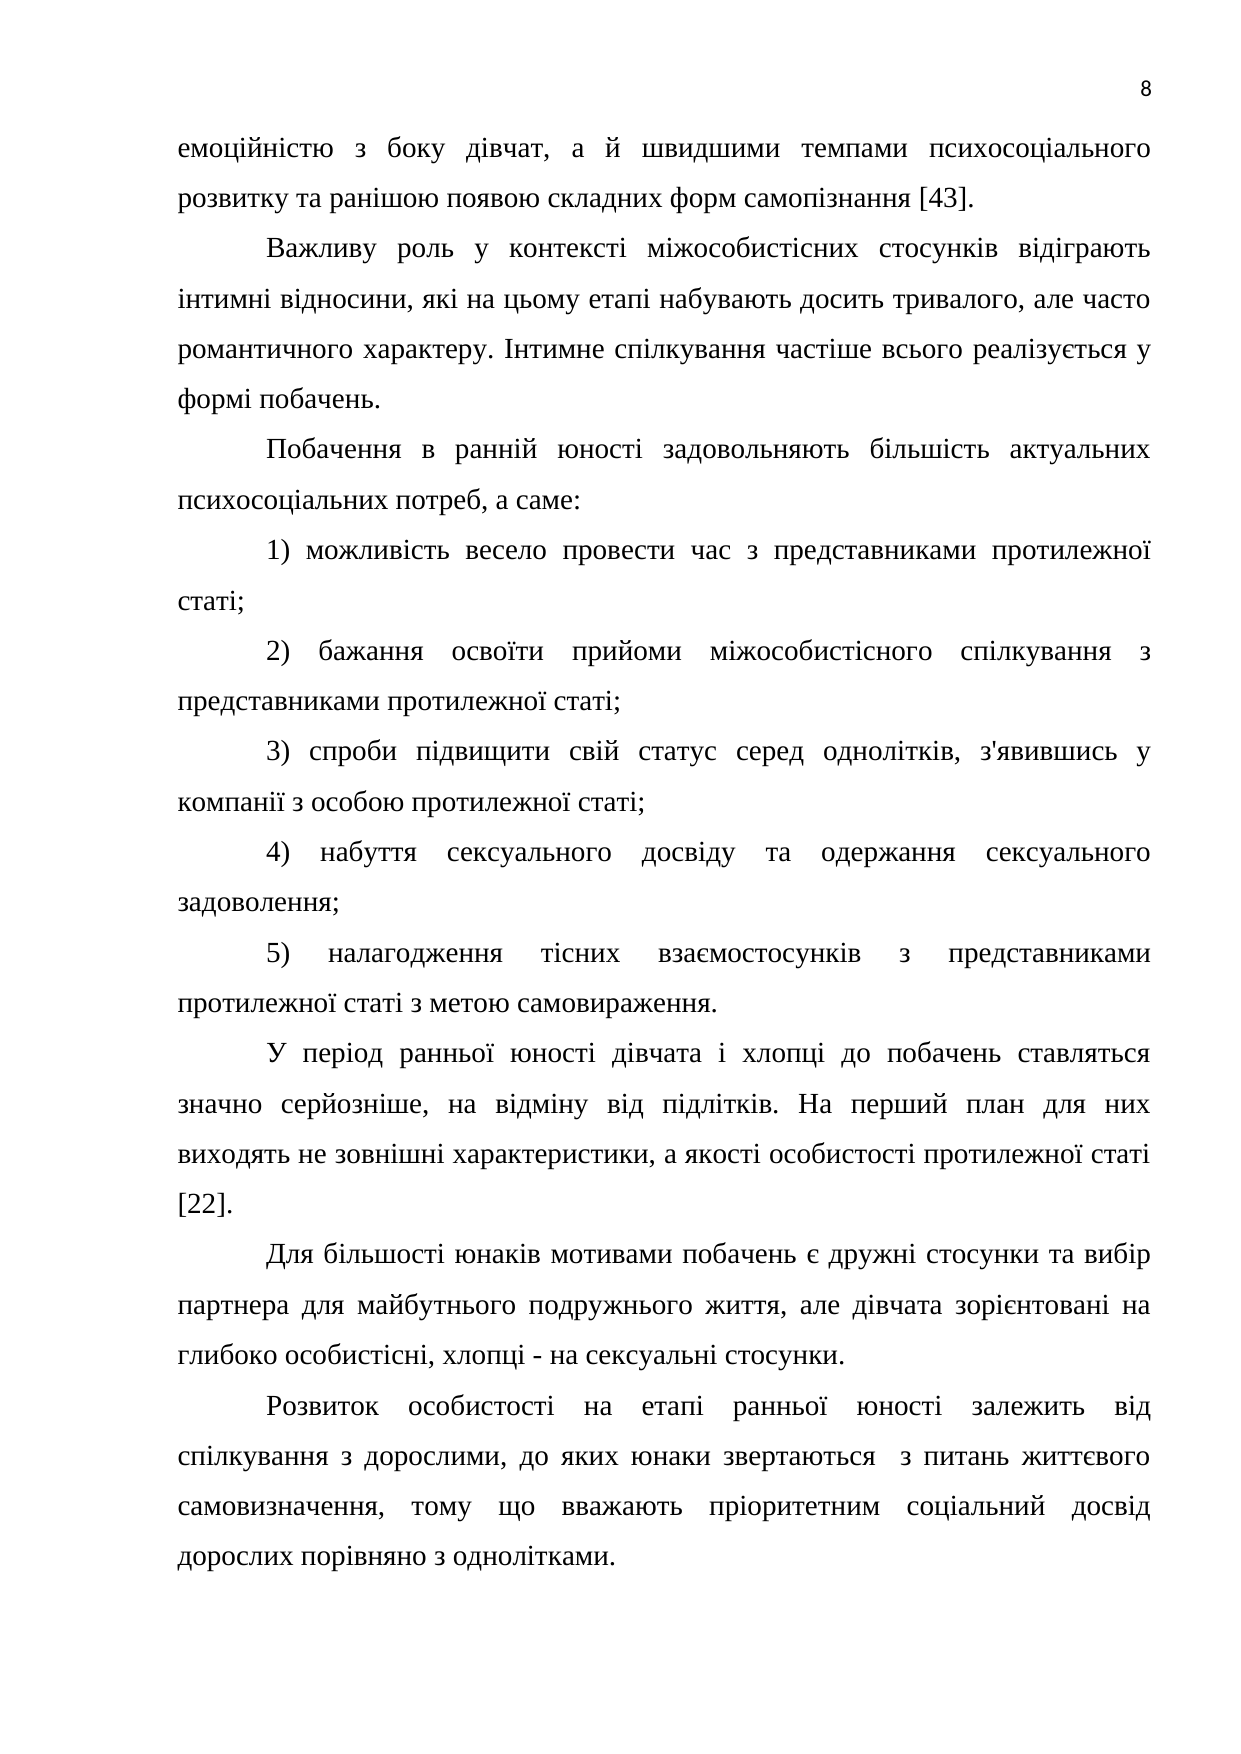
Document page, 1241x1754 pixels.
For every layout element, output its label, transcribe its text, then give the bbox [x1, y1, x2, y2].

text Для більшості юнаків мотивами побачень є дружні стосунки та вибір партнера для майбутнього подружнього життя, але дівчата зорієнтовані на глибоко особистісні, хлопці - на сексуальні стосунки. [177, 1237, 1152, 1371]
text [177, 130, 1152, 214]
text 1) можливість весело провести час з представниками протилежної статі; [177, 532, 1152, 616]
text 2) бажання освоїти прийоми міжособистісного спілкування з представниками протилежної статі; [177, 633, 1152, 717]
text Важливу роль у контексті міжособистісних стосунків відіграють інтимні відносини, які на цьому етапі набувають досить тривалого, але часто романтичного характеру. Інтимне спілкування частіше всього реалізується у формі побачень. [177, 230, 1152, 415]
text Побачення в ранній юності задовольняють більшість актуальних психосоціальних потреб, а саме: [177, 432, 1152, 516]
text 3) спроби підвищити свій статус серед однолітків, з'явившись у компанії з особою протилежної статі; [177, 733, 1152, 817]
text 5) налагодження тісних взаємостосунків з представниками протилежної статі з метою самовираження. [177, 935, 1152, 1019]
text Розвиток особистості на етапі ранньої юності залежить від спілкування з дорослими, до яких юнаки звертаються з питань життєвого самовизначення, тому що вважають пріоритетним соціальний досвід дорослих порівняно з однолітками. [177, 1388, 1152, 1572]
text 4) набуття сексуального досвіду та одержання сексуального задоволення; [177, 834, 1152, 918]
text У період ранньої юності дівчата і хлопці до побачень ставляться значно серйозніше, на відміну від підлітків. На перший план для них виходять не зовнішні характеристики, а якості особистості протилежної статі [22]. [177, 1035, 1152, 1220]
